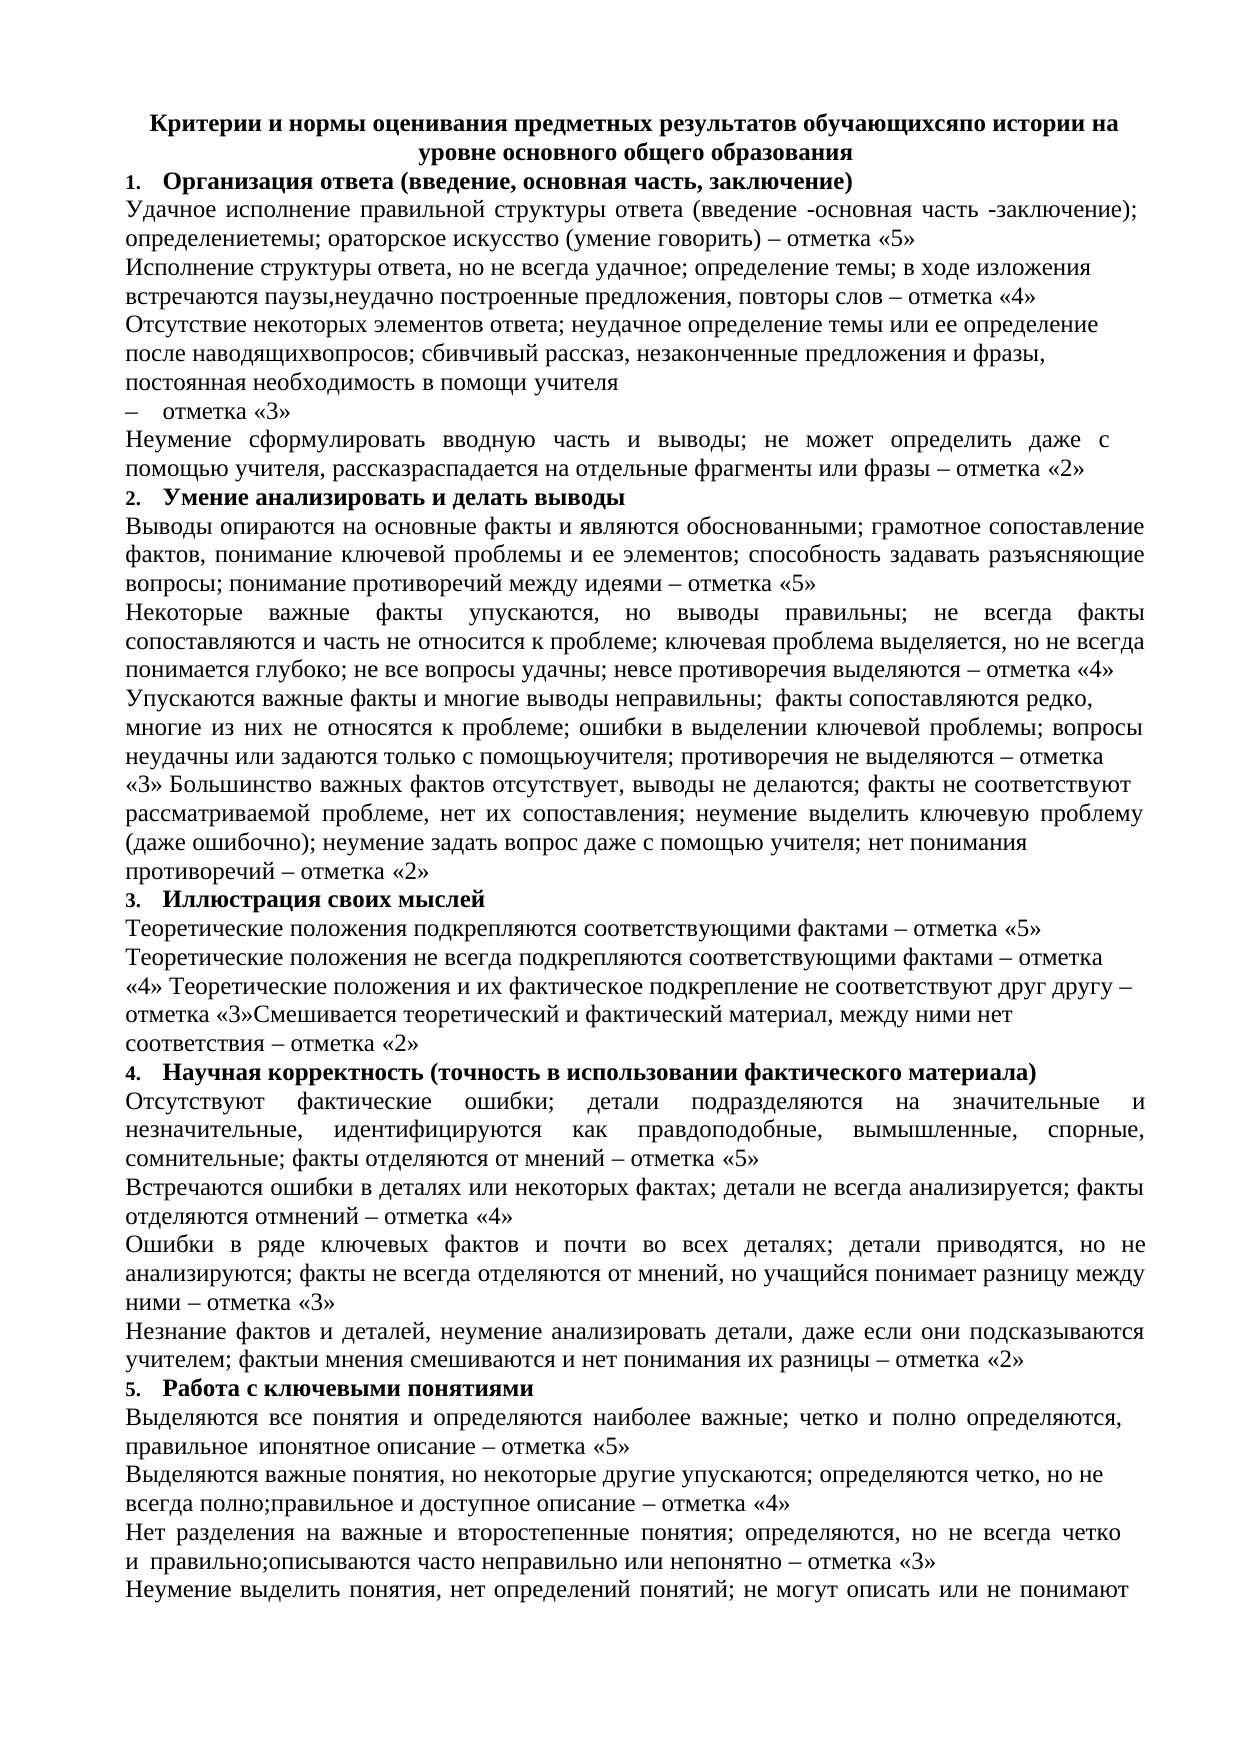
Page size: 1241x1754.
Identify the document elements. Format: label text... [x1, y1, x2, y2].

text Некоторые важные факты упускаются, но выводы правильны; не всегда факты сопоставляются и часть не относится к проблеме; ключевая проблема выделяется, но не всегда понимается глубоко; не все вопросы удачны; невсе противоречия выделяются – отметка «4» Упускаются важные факты и многие выводы неправильны; факты сопоставляются редко, многие из них не относятся к проблеме; ошибки в выделении ключевой проблемы; вопросы неудачны или задаются только с помощьюучителя; противоречия не выделяются – отметка «3» Большинство важных фактов отсутствует, выводы не делаются; факты не соответствуют рассматриваемой проблеме, нет их сопоставления; неумение выделить ключевую проблему (даже ошибочно); неумение задать вопрос даже с помощью учителя; нет понимания противоречий – отметка «2» [125, 597, 1146, 884]
text Встречаются ошибки в деталях или некоторых фактах; детали не всегда анализируется; факты отделяются отмнений – отметка «4» [125, 1172, 1146, 1229]
subtitle Работа с ключевыми понятиями [125, 1373, 1171, 1402]
text Выделяются все понятия и определяются наиболее важные; четко и полно определяются, правильное ипонятное описание – отметка «5» [125, 1402, 1124, 1459]
text Теоретические положения не всегда подкрепляются соответствующими фактами – отметка «4» Теоретические положения и их фактическое подкрепление не соответствуют друг другу – отметка «3»Смешивается теоретический и фактический материал, между ними нет соответствия – отметка «2» [125, 942, 1146, 1057]
text Нет разделения на важные и второстепенные понятия; определяются, но не всегда четко и правильно;описываются часто неправильно или непонятно – отметка «3» [125, 1517, 1124, 1574]
subtitle Умение анализировать и делать выводы [125, 482, 1171, 511]
text Критерии и нормы оценивания предметных результатов обучающихсяпо истории на уровне основного общего образования [149, 108, 1124, 166]
text Исполнение структуры ответа, но не всегда удачное; определение темы; в ходе изложения встречаются паузы,неудачно построенные предложения, повторы слов – отметка «4» Отсутствие некоторых элементов ответа; неудачное определение темы или ее определение после наводящихвопросов; сбивчивый рассказ, незаконченные предложения и фразы, постоянная необходимость в помощи учителя [125, 252, 1100, 396]
subtitle Организация ответа (введение, основная часть, заключение) [125, 166, 1171, 194]
text Неумение выделить понятия, нет определений понятий; не могут описать или не понимают [125, 1574, 1171, 1603]
text Выводы опираются на основные факты и являются обоснованными; грамотное сопоставление фактов, понимание ключевой проблемы и ее элементов; способность задавать разъясняющие вопросы; понимание противоречий между идеями – отметка «5» [125, 511, 1146, 597]
text Теоретические положения подкрепляются соответствующими фактами – отметка «5» [125, 913, 1171, 942]
list Научная корректность (точность в использовании фактического материала) Отсутствуют фактические ошибки; детали подразделяются на значительные и незначительные, идентифицируются как правдоподобные, вымышленные, спорные, сомнительные; факты отделяются от мнений – отметка «5» [125, 1057, 1146, 1172]
text Неумение сформулировать вводную часть и выводы; не может определить даже с помощью учителя, рассказраспадается на отдельные фрагменты или фразы – отметка «2» [125, 424, 1111, 482]
text – отметка «3» [125, 396, 1171, 424]
subtitle Иллюстрация своих мыслей [125, 884, 1171, 913]
text Незнание фактов и деталей, неумение анализировать детали, даже если они подсказываются учителем; фактыи мнения смешиваются и нет понимания их разницы – отметка «2» [125, 1316, 1145, 1373]
text Ошибки в ряде ключевых фактов и почти во всех деталях; детали приводятся, но не анализируются; факты не всегда отделяются от мнений, но учащийся понимает разницу между ними – отметка «3» [125, 1229, 1146, 1316]
text Выделяются важные понятия, но некоторые другие упускаются; определяются четко, но не всегда полно;правильное и доступное описание – отметка «4» [125, 1459, 1106, 1517]
text Удачное исполнение правильной структуры ответа (введение -основная часть -заключение); определениетемы; ораторское искусство (умение говорить) – отметка «5» [125, 194, 1171, 252]
